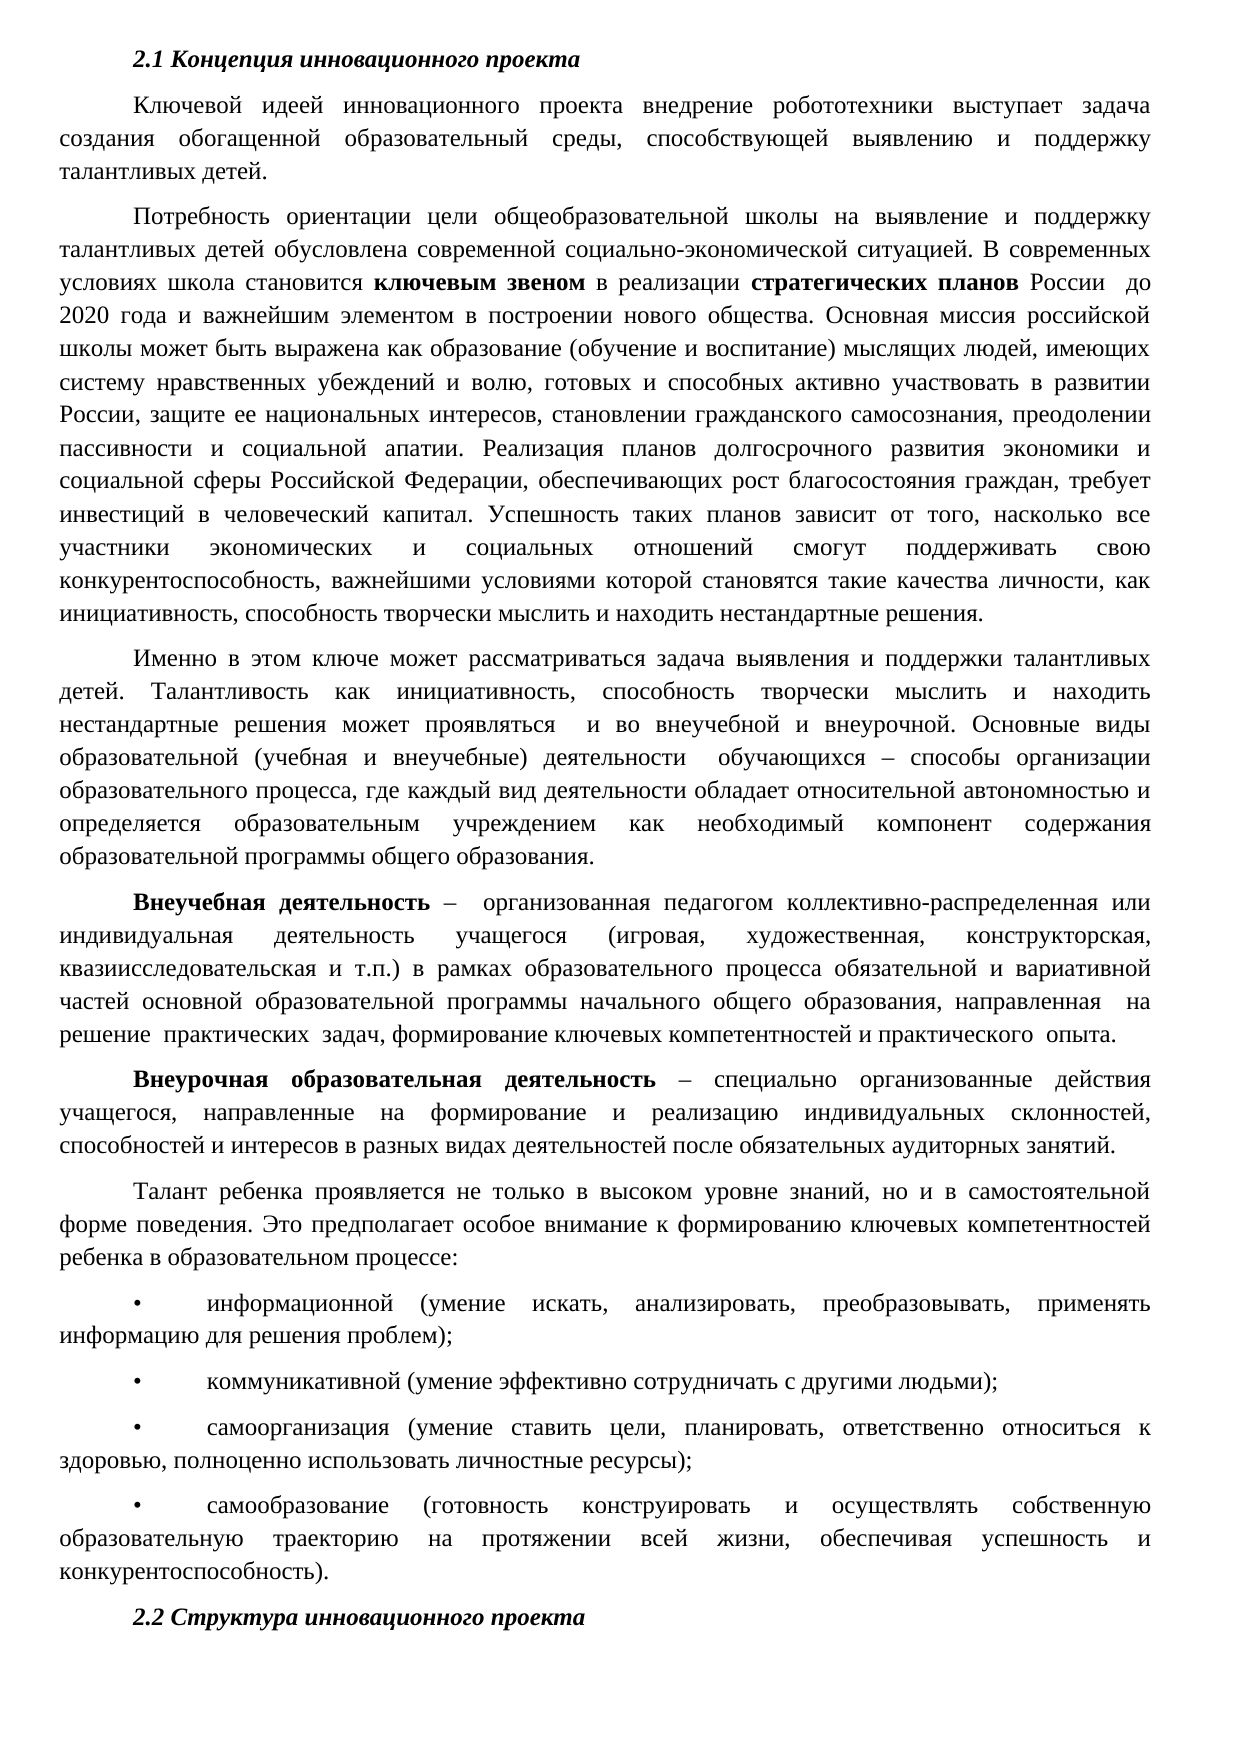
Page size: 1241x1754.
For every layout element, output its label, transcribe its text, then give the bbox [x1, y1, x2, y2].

text Именно в этом ключе может рассматриваться задача выявления и поддержки талантливых детей. Талантливость как инициативность, способность творчески мыслить и находить нестандартные решения может проявляться и во внеучебной и внеурочной. Основные виды образовательной (учебная и внеучебные) деятельности обучающихся – способы организации образовательного процесса, где каждый вид деятельности обладает относительной автономностью и определяется образовательным учреждением как необходимый компонент содержания образовательной программы общего образования. [59, 643, 1152, 870]
text Внеурочная образовательная деятельность – специально организованные действия учащегося, направленные на формирование и реализацию индивидуальных склонностей, способностей и интересов в разных видах деятельностей после обязательных аудиторных занятий. [59, 1064, 1152, 1159]
text 2.2 Структура инновационного проекта [59, 1602, 1152, 1631]
text • информационной (умение искать, анализировать, преобразовывать, применять информацию для решения проблем); [59, 1288, 1152, 1349]
text 2.1 Концепция инновационного проекта [59, 44, 1152, 73]
text • самообразование (готовность конструировать и осуществлять собственную образовательную траекторию на протяжении всей жизни, обеспечивая успешность и конкурентоспособность). [59, 1490, 1152, 1585]
text Талант ребенка проявляется не только в высоком уровне знаний, но и в самостоятельной форме поведения. Это предполагает особое внимание к формированию ключевых компетентностей ребенка в образовательном процессе: [59, 1176, 1152, 1271]
text Потребность ориентации цели общеобразовательной школы на выявление и поддержку талантливых детей обусловлена современной социально-экономической ситуацией. В современных условиях школа становится ключевым звеном в реализации стратегических планов России до 2020 года и важнейшим элементом в построении нового общества. Основная миссия российской школы может быть выражена как образование (обучение и воспитание) мыслящих людей, имеющих систему нравственных убеждений и волю, готовых и способных активно участвовать в развитии России, защите ее национальных интересов, становлении гражданского самосознания, преодолении пассивности и социальной апатии. Реализация планов долгосрочного развития экономики и социальной сферы Российской Федерации, обеспечивающих рост благосостояния граждан, требует инвестиций в человеческий капитал. Успешность таких планов зависит от того, насколько все участники экономических и социальных отношений смогут поддерживать свою конкурентоспособность, важнейшими условиями которой становятся такие качества личности, как инициативность, способность творчески мыслить и находить нестандартные решения. [59, 201, 1152, 626]
text Внеучебная деятельность – организованная педагогом коллективно-распределенная или индивидуальная деятельность учащегося (игровая, художественная, конструкторская, квазиисследовательская и т.п.) в рамках образовательного процесса обязательной и вариативной частей основной образовательной программы начального общего образования, направленная на решение практических задач, формирование ключевых компетентностей и практического опыта. [59, 887, 1152, 1048]
text Ключевой идеей инновационного проекта внедрение робототехники выступает задача создания обогащенной образовательный среды, способствующей выявлению и поддержку талантливых детей. [59, 90, 1152, 185]
text • самоорганизация (умение ставить цели, планировать, ответственно относиться к здоровью, полноценно использовать личностные ресурсы); [59, 1412, 1152, 1473]
text • коммуникативной (умение эффективно сотрудничать с другими людьми); [59, 1366, 1152, 1395]
